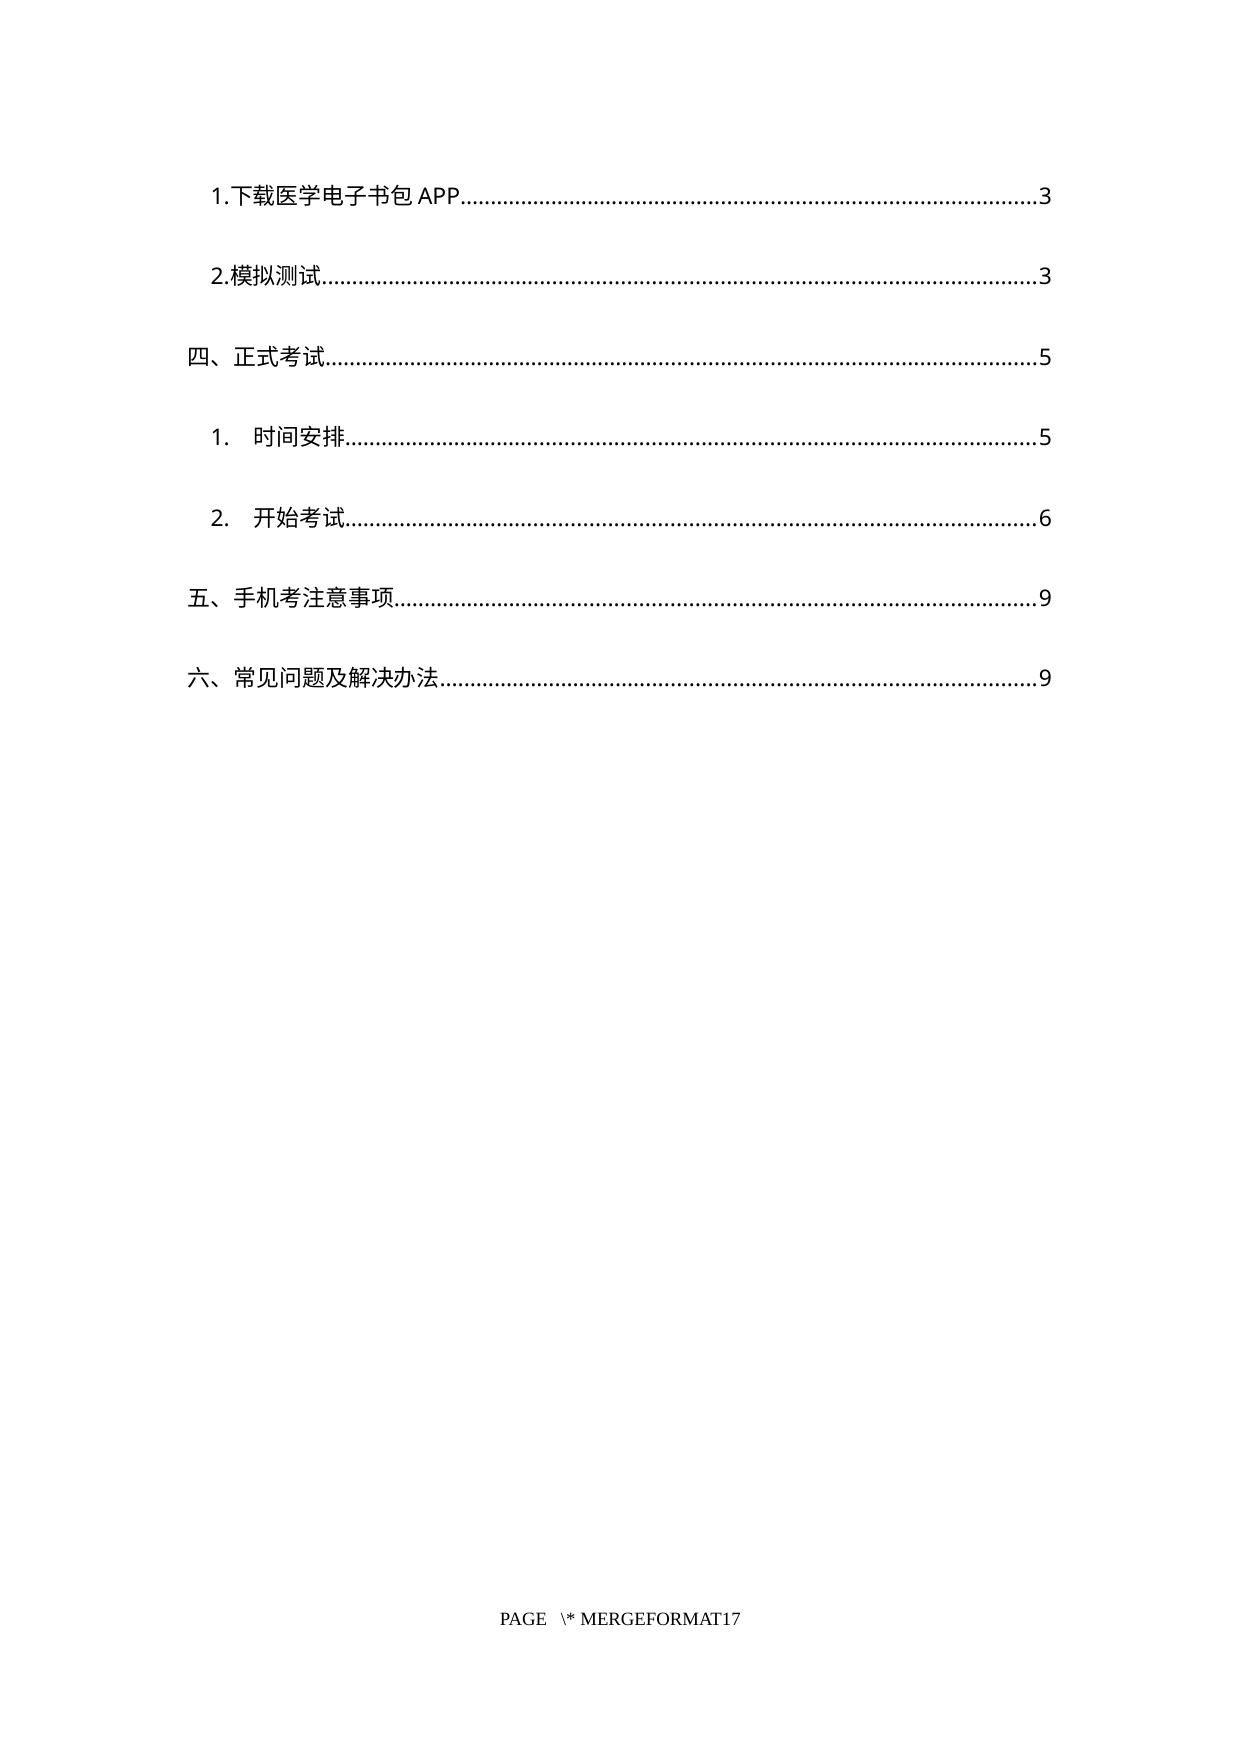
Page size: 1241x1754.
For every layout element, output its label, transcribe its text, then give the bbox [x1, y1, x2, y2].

text 1. 时间安排 5 [210, 403, 1053, 468]
text 2. 开始考试 6 [210, 484, 1053, 549]
text 五、手机考注意事项 9 [187, 564, 1053, 629]
text 六、常见问题及解决办法 9 [187, 644, 1053, 709]
text 1.下载医学电子书包APP 3 [210, 162, 1053, 227]
text 2.模拟测试 3 [210, 242, 1053, 307]
text 四、正式考试 5 [187, 323, 1053, 388]
